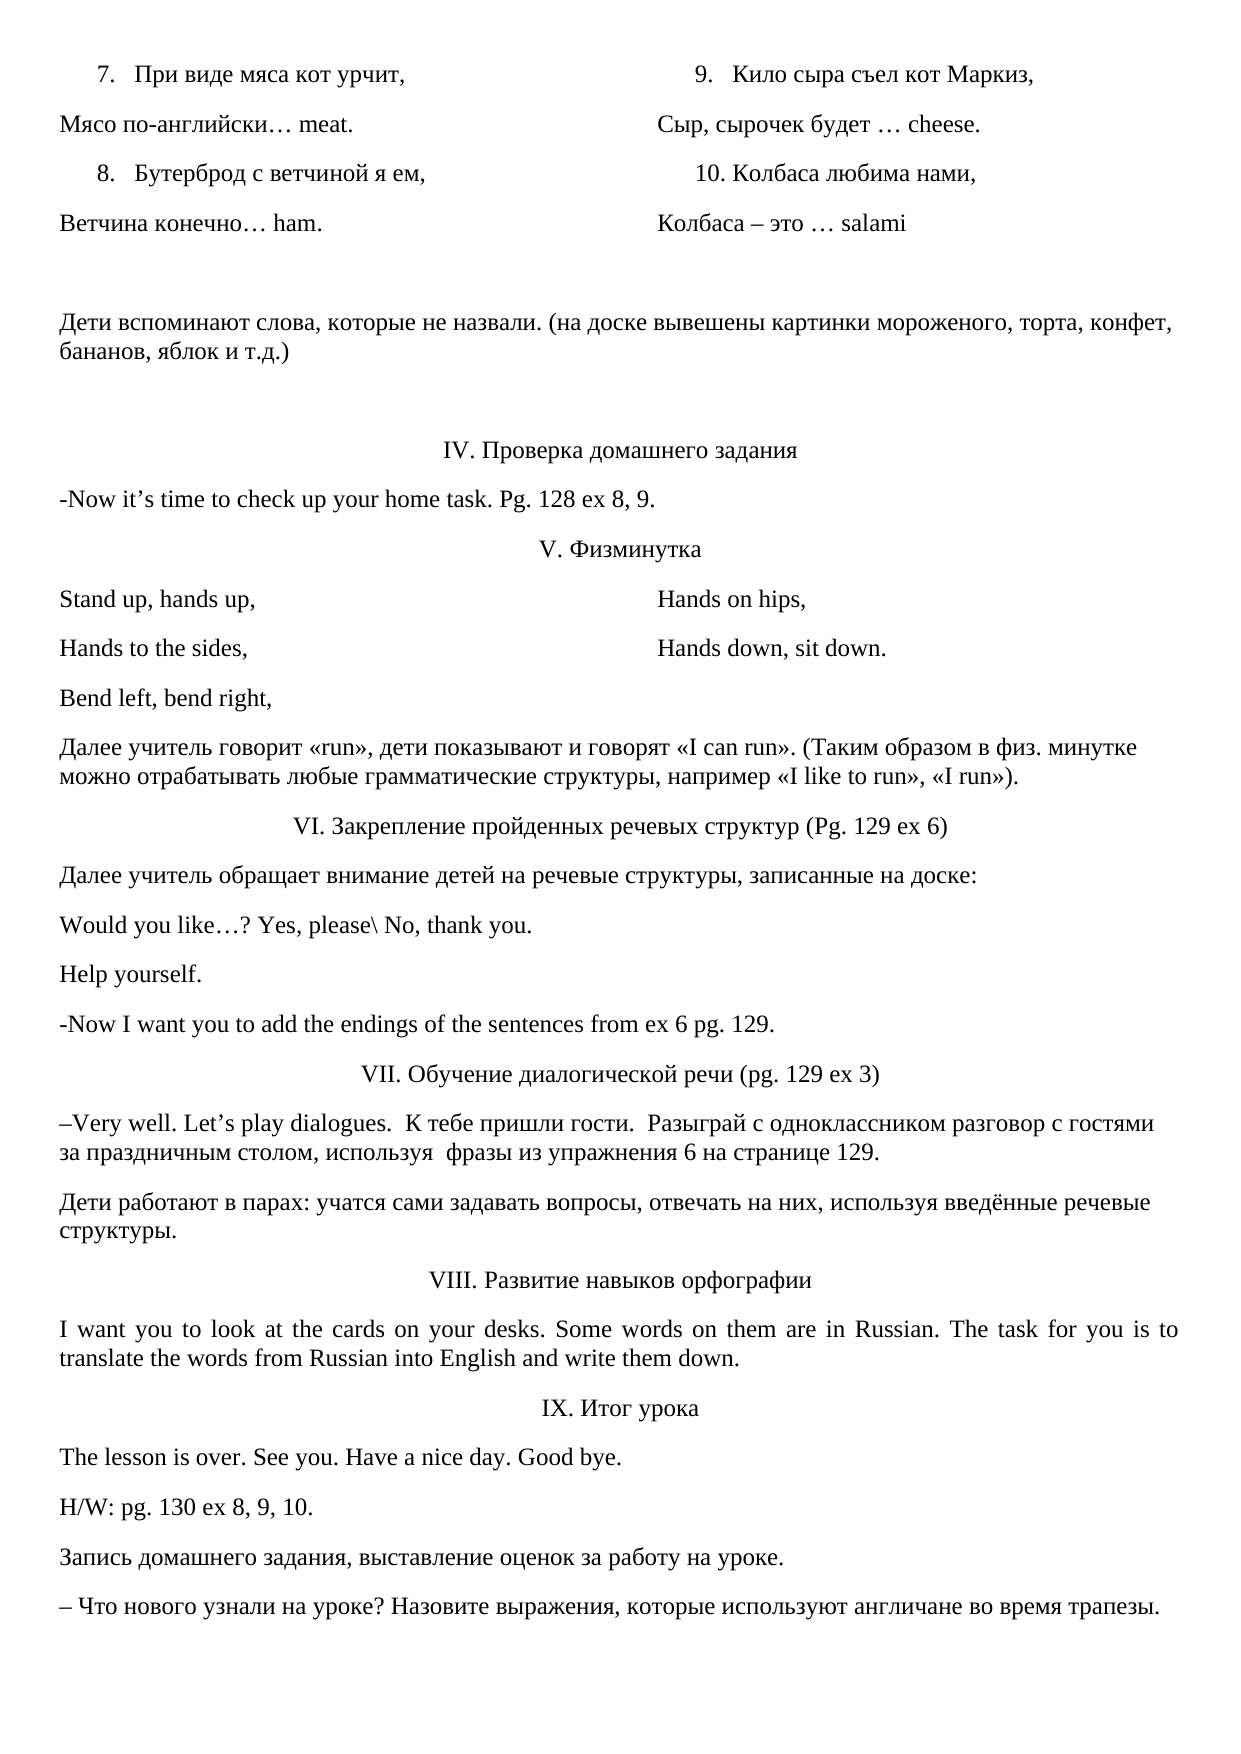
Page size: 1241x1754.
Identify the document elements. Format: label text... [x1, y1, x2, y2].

text Дети вспоминают слова, которые не назвали. (на доске вывешены картинки мороженого, торта, конфет, бананов, яблок и т.д.) [59, 307, 1181, 364]
text Hands down, sit down. [657, 633, 1181, 662]
text Hands on hips, [657, 584, 1181, 612]
text – Что нового узнали на уроке? Назовите выражения, которые используют англичане во время трапезы. [59, 1591, 1181, 1620]
text Далее учитель обращает внимание детей на речевые структуры, записанные на доске: [59, 860, 1181, 889]
text The lesson is over. See you. Have a nice day. Good bye. [59, 1442, 1181, 1471]
text -Now it’s time to check up your home task. Pg. 128 ex 8, 9. [59, 484, 1181, 513]
list Кило сыра съел кот Маркиз, [694, 59, 1181, 88]
text Would you like…? Yes, please\ No, thank you. [59, 910, 1181, 939]
text VII. Обучение диалогической речи (pg. 129 ex 3) [59, 1059, 1181, 1087]
text Мясо по-английски… meat. [59, 109, 583, 137]
text Далее учитель говорит «run», дети показывают и говорят «I can run». (Таким образом в физ. минутке можно отрабатывать любые грамматические структуры, например «I like to run», «I run»). [59, 732, 1181, 790]
list Бутерброд с ветчиной я ем, [97, 158, 583, 187]
text Колбаса – это … salami [657, 208, 1181, 237]
text VI. Закрепление пройденных речевых структур (Pg. 129 ex 6) [59, 811, 1181, 839]
text Bend left, bend right, [59, 683, 583, 712]
text Сыр, сырочек будет … cheese. [657, 109, 1181, 137]
text –Very well. Let’s play dialogues. К тебе пришли гости. Разыграй с одноклассником разговор с гостями за праздничным столом, используя фразы из упражнения 6 на странице 129. [59, 1108, 1181, 1166]
text IV. Проверка домашнего задания [59, 435, 1181, 464]
text Hands to the sides, [59, 633, 583, 662]
text I want you to look at the cards on your desks. Some words on them are in Russian. The task for you is to translate the words from Russian into English and write them down. [59, 1314, 1181, 1372]
text Stand up, hands up, [59, 584, 583, 612]
text -Now I want you to add the endings of the sentences from ex 6 pg. 129. [59, 1009, 1181, 1038]
text H/W: pg. 130 ex 8, 9, 10. [59, 1492, 1181, 1521]
text Запись домашнего задания, выставление оценок за работу на уроке. [59, 1542, 1181, 1570]
text IX. Итог урока [59, 1393, 1181, 1422]
list Колбаса любима нами, [694, 158, 1181, 187]
text Ветчина конечно… ham. [59, 208, 583, 237]
text Дети работают в парах: учатся сами задавать вопросы, отвечать на них, используя введённые речевые структуры. [59, 1187, 1181, 1244]
text VIII. Развитие навыков орфографии [59, 1265, 1181, 1294]
text V. Физминутка [59, 534, 1181, 563]
text Help yourself. [59, 959, 1181, 988]
list При виде мяса кот урчит, [97, 59, 583, 88]
